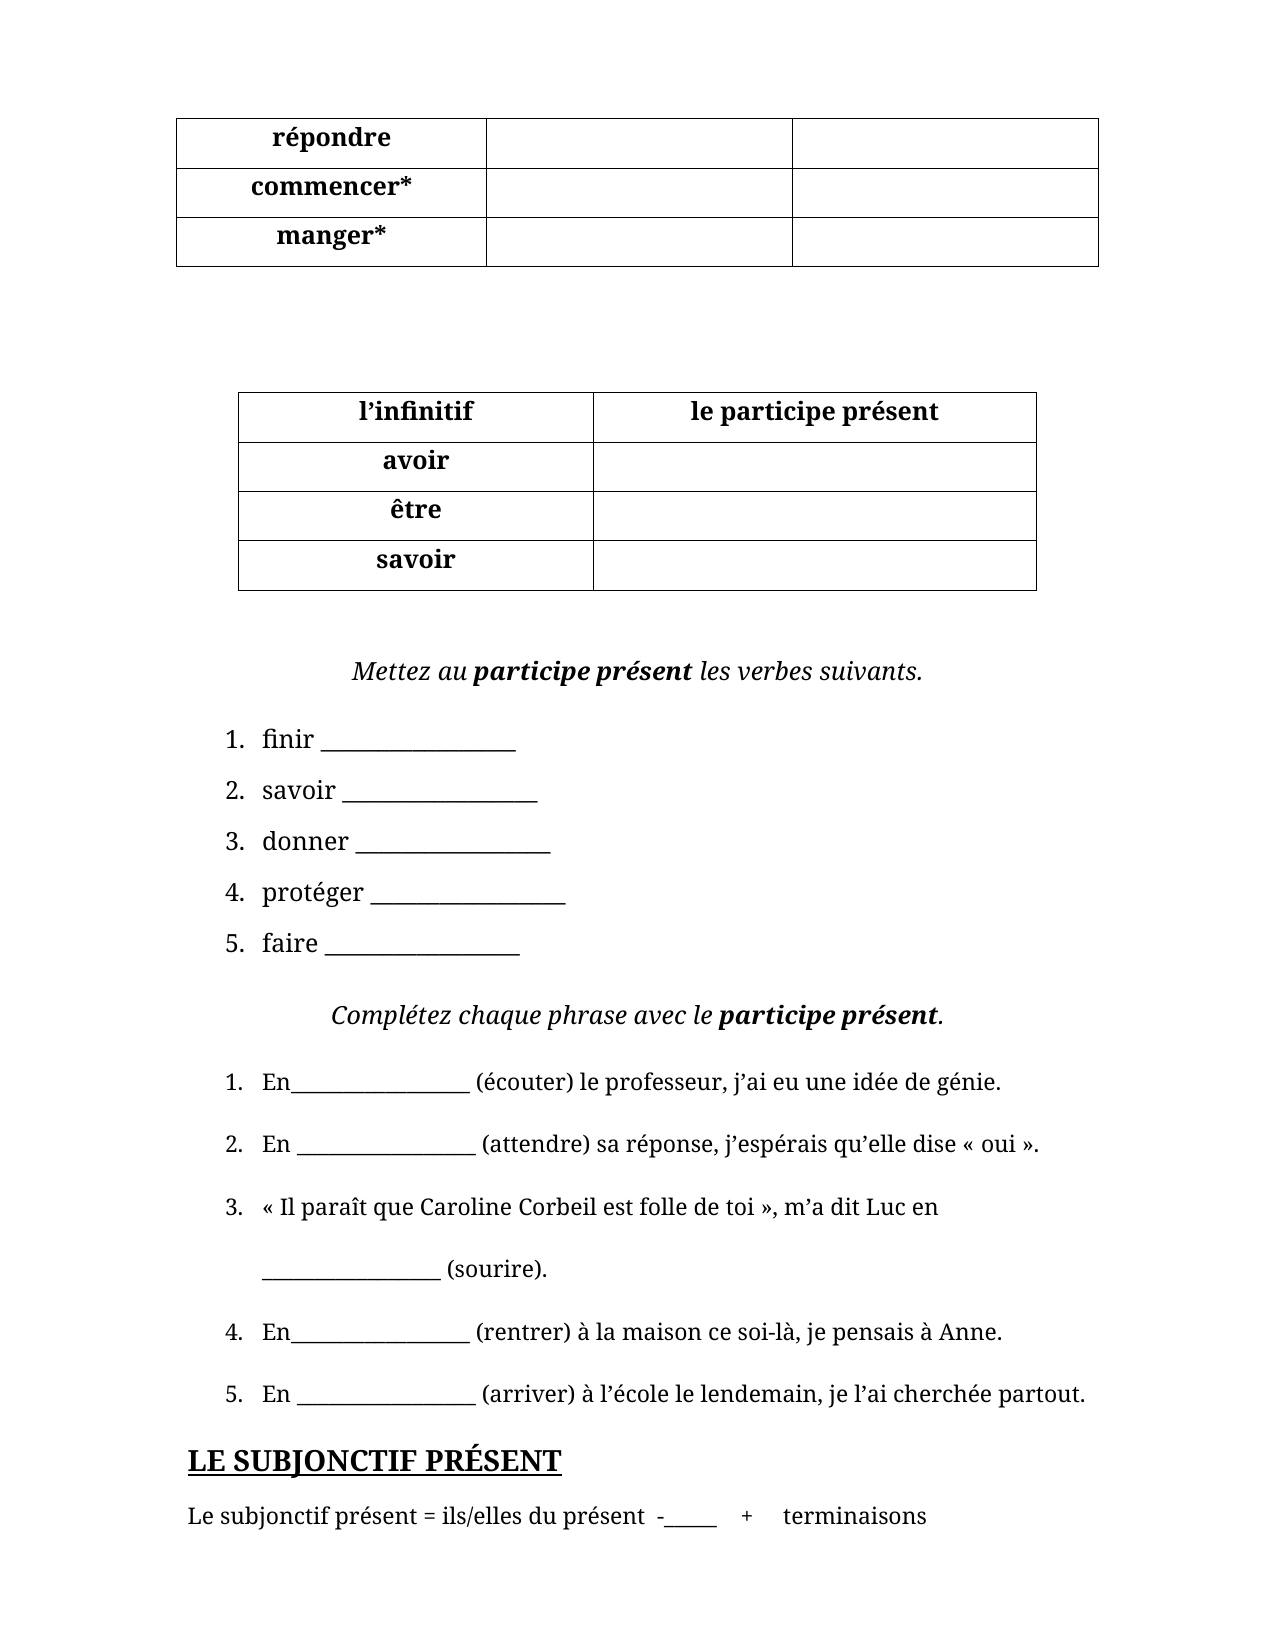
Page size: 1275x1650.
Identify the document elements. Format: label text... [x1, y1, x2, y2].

text Complétez chaque phrase avec le participe présent. [187, 997, 1087, 1032]
list protéger _________________ [225, 874, 1087, 909]
text LE SUBJONCTIF PRÉSENT [187, 1441, 1087, 1480]
table_cell [793, 218, 1098, 266]
table_cell répondre [177, 119, 486, 167]
list En_________________ (rentrer) à la maison ce soi-là, je pensais à Anne. [225, 1316, 1087, 1347]
list donner _________________ [225, 823, 1087, 858]
list faire _________________ [225, 926, 1087, 960]
table_cell [487, 119, 792, 167]
table_cell commencer* [177, 169, 486, 217]
table_cell savoir [239, 541, 593, 590]
table_cell [487, 169, 792, 217]
table_cell [487, 218, 792, 266]
table_cell manger* [177, 218, 486, 266]
text Le subjonctif présent = ils/elles du présent -_____ + terminaisons [187, 1500, 1087, 1531]
list En _________________ (arriver) à l’école le lendemain, je l’ai cherchée partout. [225, 1378, 1087, 1409]
list finir _________________ [225, 721, 1087, 756]
list savoir _________________ [225, 772, 1087, 807]
table_cell [793, 169, 1098, 217]
list « Il paraît que Caroline Corbeil est folle de toi », m’a dit Luc en _________________ (sourire). [225, 1191, 1087, 1284]
text Mettez au participe présent les verbes suivants. [187, 653, 1087, 687]
table_header l’infinitif [239, 393, 593, 442]
list En_________________ (écouter) le professeur, j’ai eu une idée de génie. [225, 1066, 1087, 1097]
table_cell avoir [239, 443, 593, 491]
table_cell [594, 492, 1036, 540]
list En _________________ (attendre) sa réponse, j’espérais qu’elle dise « oui ». [225, 1128, 1087, 1159]
table_cell [594, 443, 1036, 491]
table_cell [793, 119, 1098, 167]
table_cell être [239, 492, 593, 540]
table_cell [594, 541, 1036, 590]
table_header le participe présent [594, 393, 1036, 442]
